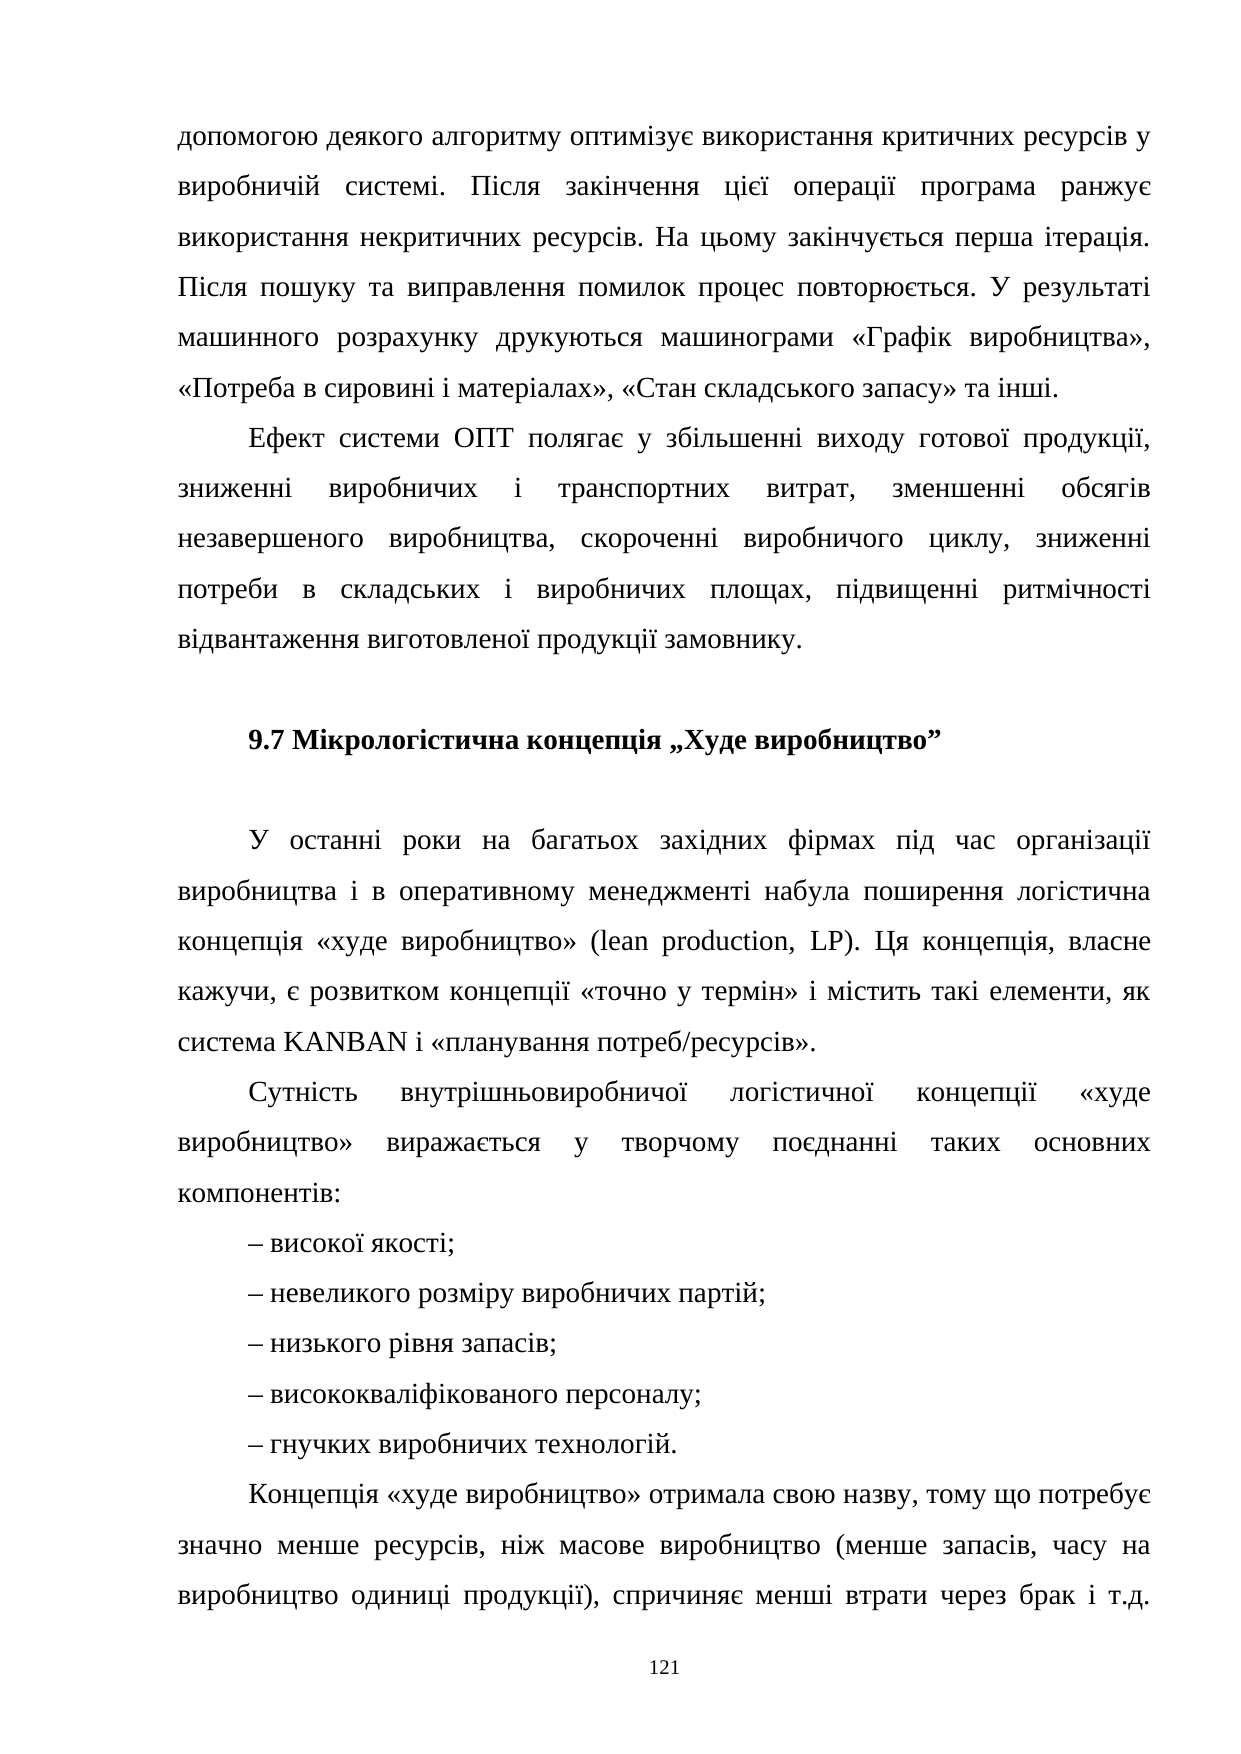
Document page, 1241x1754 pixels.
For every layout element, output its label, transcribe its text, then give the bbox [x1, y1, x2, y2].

text Сутність внутрішньовиробничої логістичної концепції «худе виробництво» виражається у творчому поєднанні таких основних компонентів: [177, 1074, 1152, 1208]
text – гнучких виробничих технологій. [177, 1426, 1152, 1460]
text 9.7 Мікрологістична концепція „Худе виробництво” [177, 722, 1152, 755]
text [177, 118, 1152, 403]
text – висококваліфікованого персоналу; [177, 1376, 1152, 1409]
text – високої якості; [177, 1225, 1152, 1258]
text Ефект системи ОПТ полягає у збільшенні виходу готової продукції, зниженні виробничих і транспортних витрат, зменшенні обсягів незавершеного виробництва, скороченні виробничого циклу, зниженні потреби в складських і виробничих площах, підвищенні ритмічності відвантаження виготовленої продукції замовнику. [177, 420, 1152, 655]
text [177, 1477, 1152, 1611]
text – невеликого розміру виробничих партій; [177, 1275, 1152, 1309]
text У останні роки на багатьох західних фірмах під час організації виробництва і в оперативному менеджменті набула поширення логістична концепція «худе виробництво» (lean production, LP). Ця концепція, власне кажучи, є розвитком концепції «точно у термін» і містить такі елементи, як система KANBAN і «планування потреб/ресурсів». [177, 822, 1152, 1057]
text – низького рівня запасів; [177, 1326, 1152, 1359]
